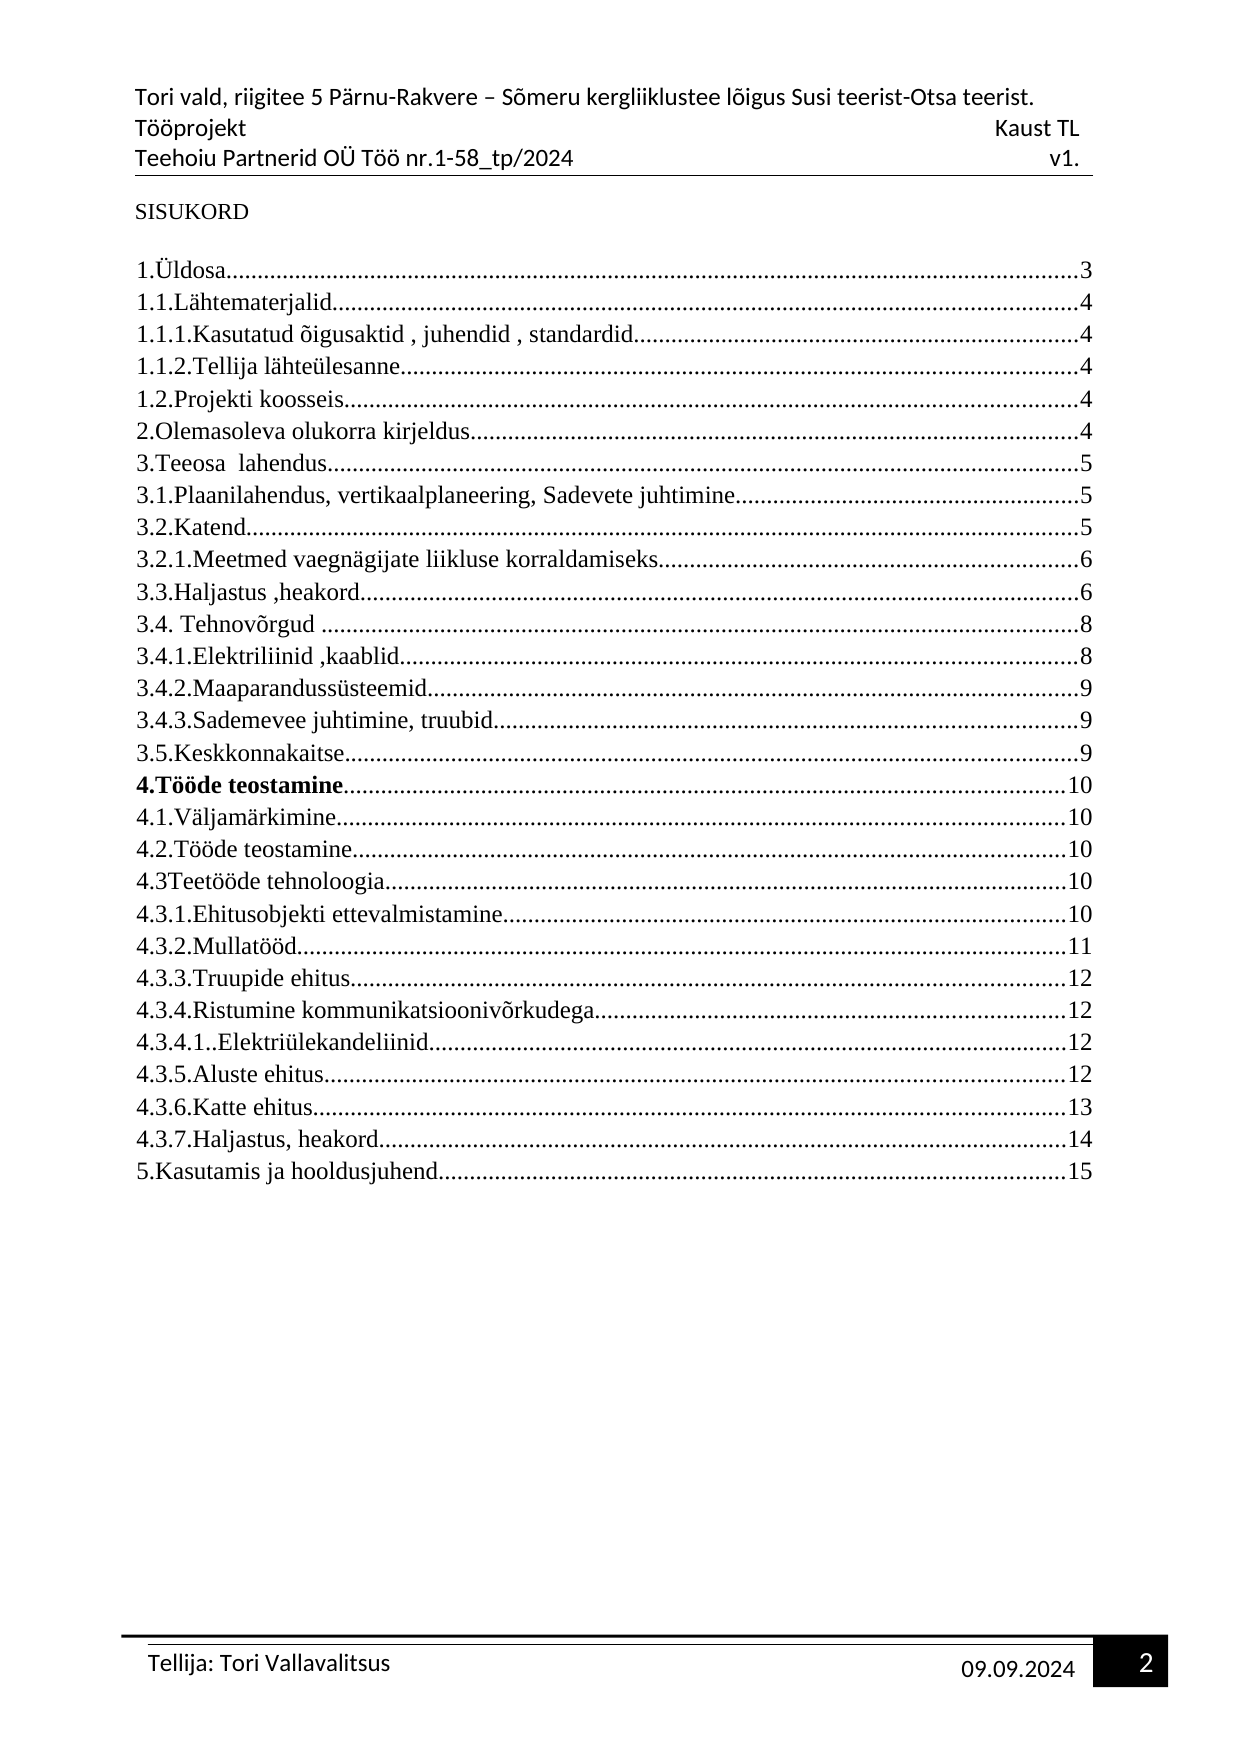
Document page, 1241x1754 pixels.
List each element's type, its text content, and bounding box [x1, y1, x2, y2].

text SISUKORD [134, 198, 1093, 224]
